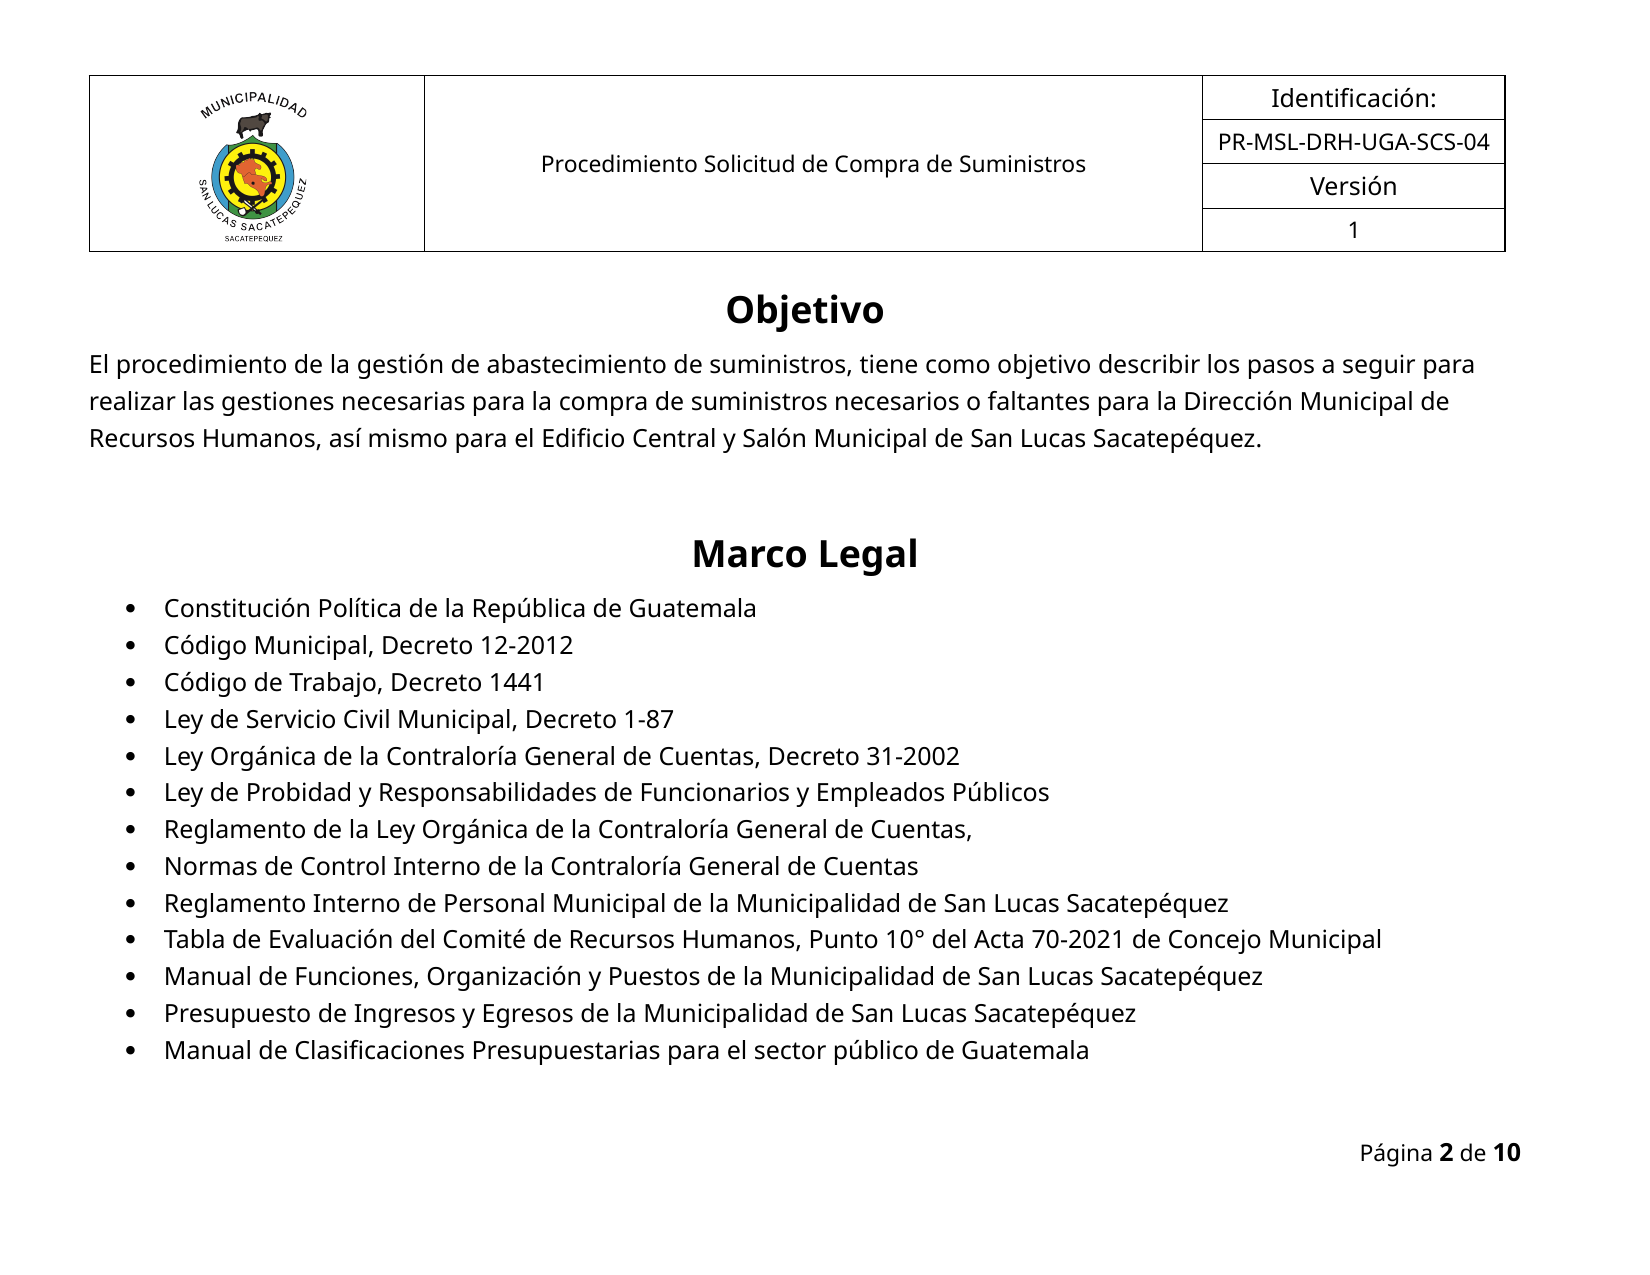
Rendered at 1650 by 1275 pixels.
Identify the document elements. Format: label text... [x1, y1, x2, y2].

list Manual de Funciones, Organización y Puestos de la Municipalidad de San Lucas Sacatepéquez [126, 959, 1521, 993]
text El procedimiento de la gestión de abastecimiento de suministros, tiene como objetivo describir los pasos a seguir para realizar las gestiones necesarias para la compra de suministros necesarios o faltantes para la Dirección Municipal de Recursos Humanos, así mismo para el Edificio Central y Salón Municipal de San Lucas Sacatepéquez. [89, 347, 1521, 455]
list Código de Trabajo, Decreto 1441 [126, 664, 1521, 699]
subtitle Marco Legal [89, 528, 1521, 579]
list Ley de Servicio Civil Municipal, Decreto 1-87 [126, 701, 1521, 735]
list Reglamento de la Ley Orgánica de la Contraloría General de Cuentas, [126, 812, 1521, 846]
list Constitución Política de la República de Guatemala [126, 591, 1521, 625]
list Presupuesto de Ingresos y Egresos de la Municipalidad de San Lucas Sacatepéquez [126, 996, 1521, 1029]
subtitle Objetivo [89, 284, 1521, 335]
list Código Municipal, Decreto 12-2012 [126, 628, 1521, 662]
list Normas de Control Interno de la Contraloría General de Cuentas [126, 848, 1521, 882]
picture [199, 92, 307, 242]
list Tabla de Evaluación del Comité de Recursos Humanos, Punto 10° del Acta 70-2021 de Concejo Municipal [126, 922, 1521, 956]
list Reglamento Interno de Personal Municipal de la Municipalidad de San Lucas Sacatepéquez [126, 885, 1521, 919]
list Manual de Clasificaciones Presupuestarias para el sector público de Guatemala [126, 1032, 1521, 1066]
list Ley de Probidad y Responsabilidades de Funcionarios y Empleados Públicos [126, 775, 1521, 809]
list Ley Orgánica de la Contraloría General de Cuentas, Decreto 31-2002 [126, 738, 1521, 772]
